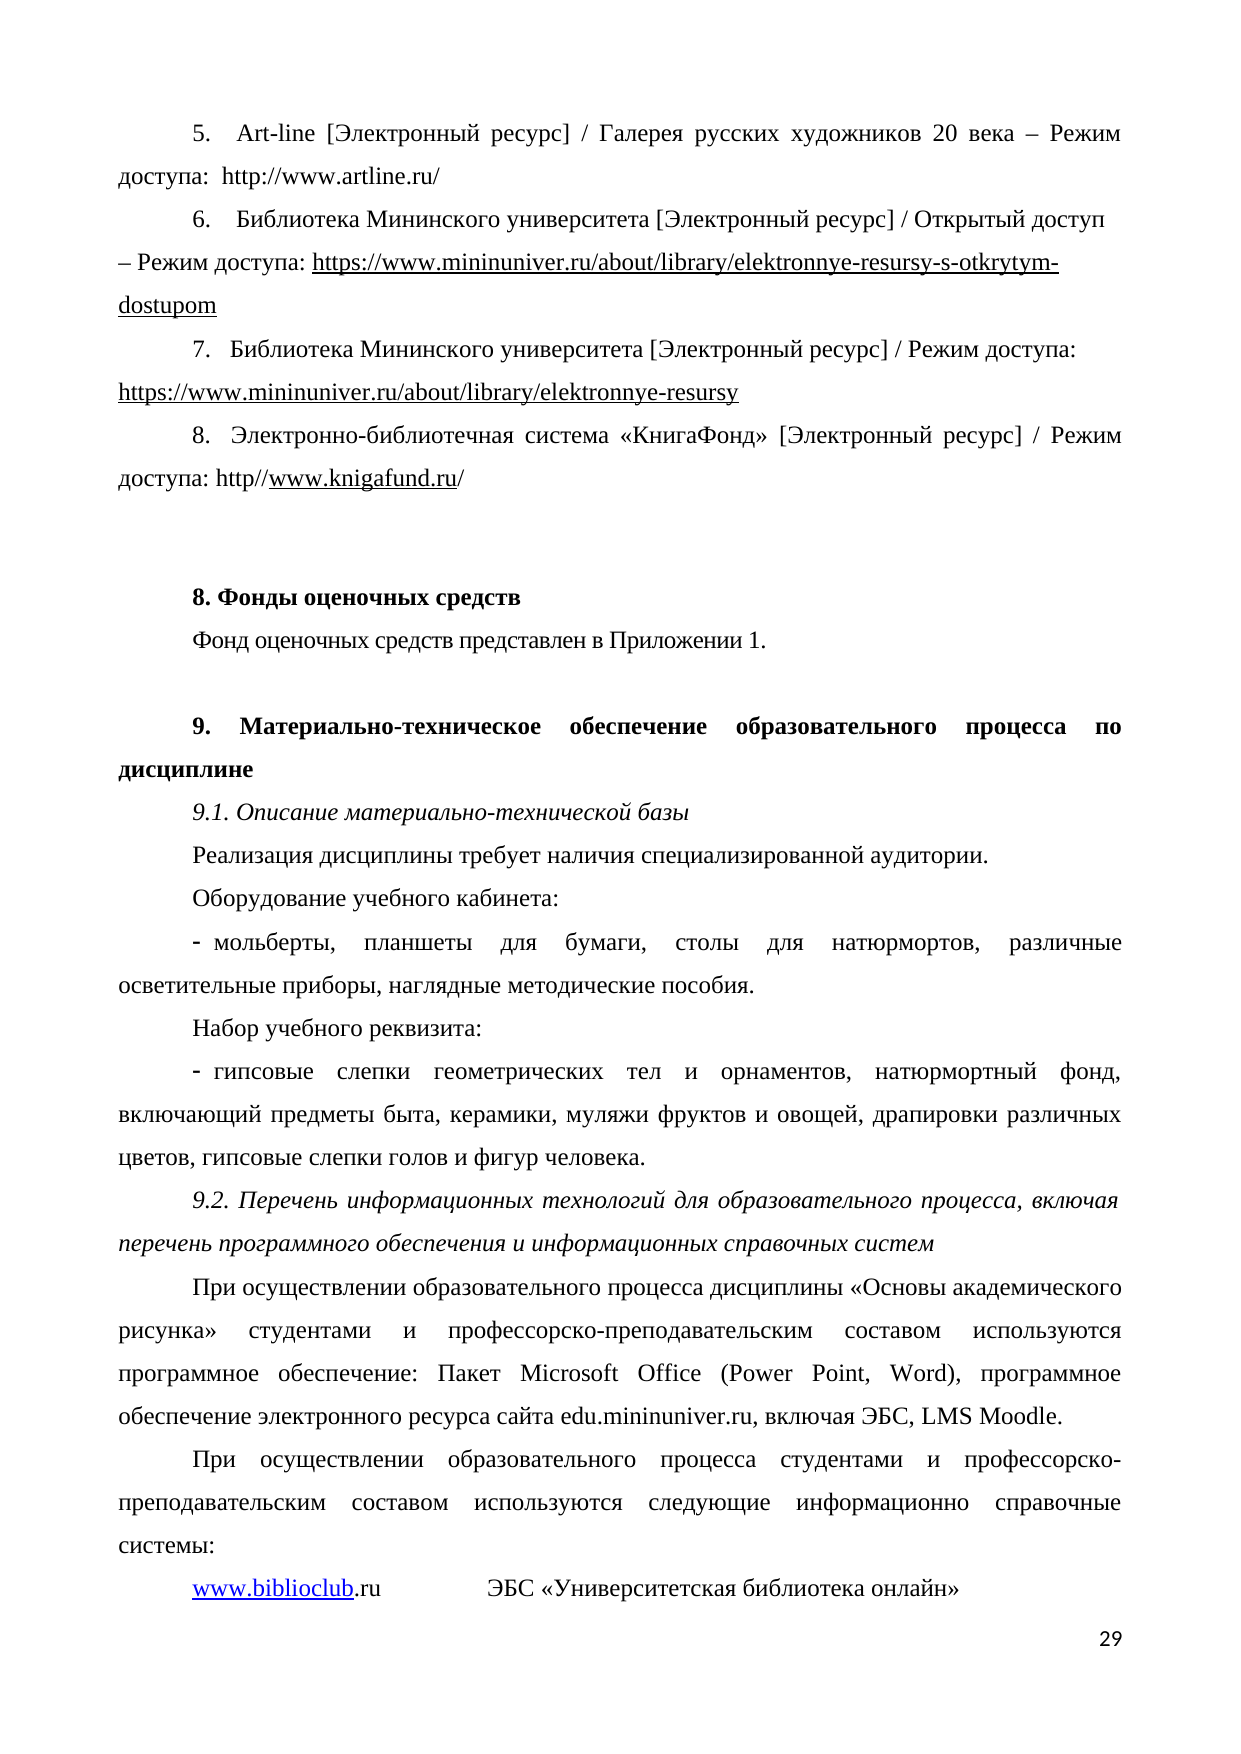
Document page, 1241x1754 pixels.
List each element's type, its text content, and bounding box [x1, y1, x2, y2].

list мольберты, планшеты для бумаги, столы для натюрмортов, различные осветительные приборы, наглядные методические пособия. [118, 927, 1122, 998]
text При осуществлении образовательного процесса студентами и профессорско-преподавательским составом используются следующие информационно справочные системы: [118, 1444, 1122, 1559]
text Реализация дисциплины требует наличия специализированной аудитории. [118, 840, 1122, 869]
list гипсовые слепки геометрических тел и орнаментов, натюрмортный фонд, включающий предметы быта, керамики, муляжи фруктов и овощей, драпировки различных цветов, гипсовые слепки голов и фигур человека. [118, 1056, 1122, 1171]
text При осуществлении образовательного процесса дисциплины «Основы академического рисунка» студентами и профессорско-преподавательским составом используются программное обеспечение: Пакет Microsoft Office (Power Point, Word), программное обеспечение электронного ресурса сайта edu.mininuniver.ru, включая ЭБС, LMS Moodle. [118, 1272, 1122, 1430]
text Оборудование учебного кабинета: [118, 883, 1122, 912]
text 9. Материально-техническое обеспечение образовательного процесса по дисциплине [118, 711, 1122, 783]
text 9.1. Описание материально-технической базы [118, 797, 1122, 826]
text 8. Электронно-библиотечная система «КнигаФонд» [Электронный ресурс] / Режим доступа: http//www.knigafund.ru/ [118, 420, 1122, 492]
text www.biblioclub.ru ЭБС «Университетская библиотека онлайн» [118, 1573, 1122, 1602]
text 8. Фонды оценочных средств [118, 582, 1122, 610]
text 9.2. Перечень информационных технологий для образовательного процесса, включая перечень программного обеспечения и информационных справочных систем [118, 1185, 1122, 1257]
text Фонд оценочных средств представлен в Приложении 1. [118, 625, 1122, 653]
text Набор учебного реквизита: [118, 1013, 1122, 1042]
text 7. Библиотека Мининского университета [Электронный ресурс] / Режим доступа: https://www.mininuniver.ru/about/library/elektronnye-resursy [118, 334, 1122, 406]
list Аrt-line [Электронный ресурс] / Галерея русских художников 20 века – Режим доступа: http://www.artline.ru/ [118, 118, 1122, 190]
text 6. Библиотека Мининского университета [Электронный ресурс] / Открытый доступ – Режим доступа: https://www.mininuniver.ru/about/library/elektronnye-resursy-s-otkrytym-dostupom [118, 204, 1122, 319]
